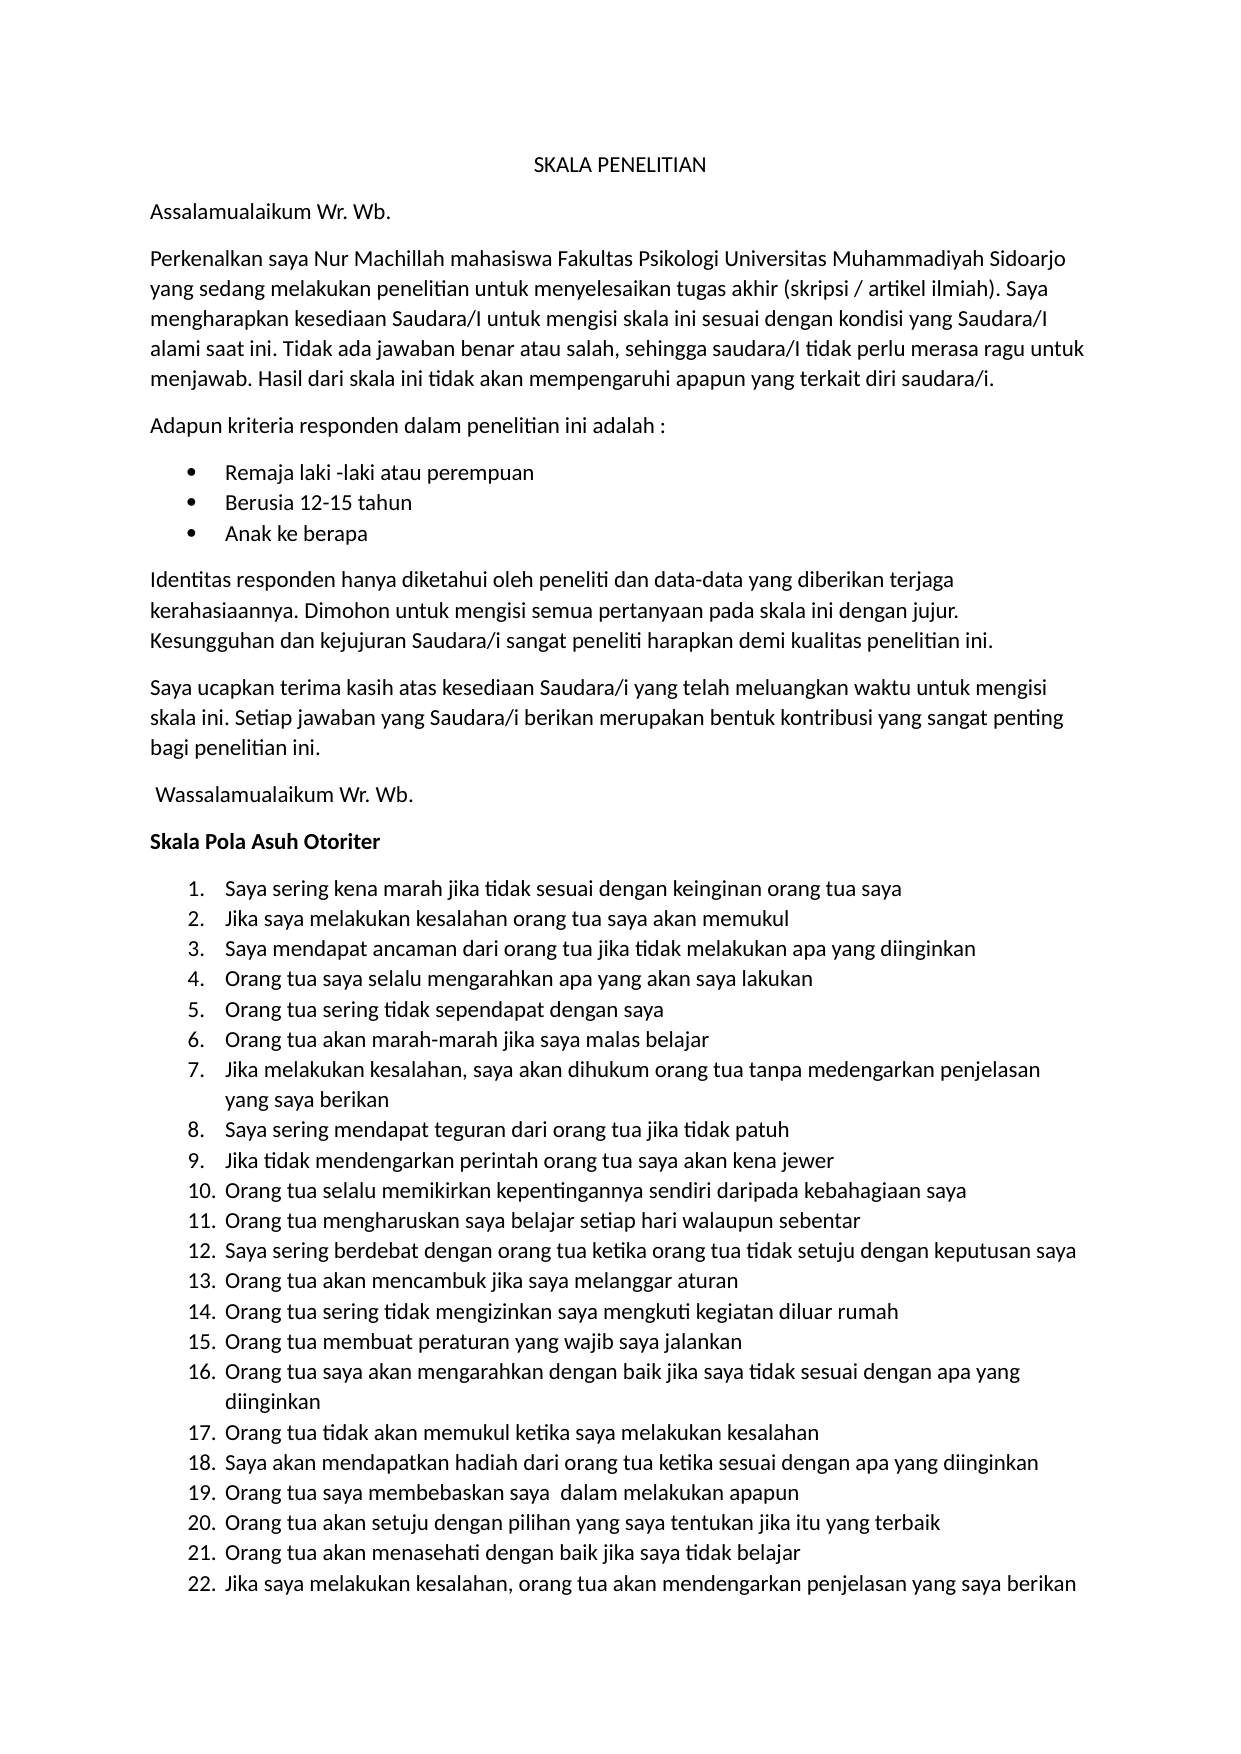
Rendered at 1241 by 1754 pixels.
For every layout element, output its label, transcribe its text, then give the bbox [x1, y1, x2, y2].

list Orang tua sering tidak mengizinkan saya mengkuti kegiatan diluar rumah [187, 1297, 1090, 1325]
list Anak ke berapa [187, 519, 1090, 547]
list Orang tua tidak akan memukul ketika saya melakukan kesalahan [187, 1418, 1090, 1446]
list Jika melakukan kesalahan, saya akan dihukum orang tua tanpa medengarkan penjelasan yang saya berikan [187, 1055, 1090, 1113]
list Saya sering kena marah jika tidak sesuai dengan keinginan orang tua saya [187, 874, 1090, 902]
text Assalamualaikum Wr. Wb. [150, 197, 1090, 225]
list Orang tua membuat peraturan yang wajib saya jalankan [187, 1327, 1090, 1355]
text Identitas responden hanya diketahui oleh peneliti dan data-data yang diberikan terjaga kerahasiaannya. Dimohon untuk mengisi semua pertanyaan pada skala ini dengan jujur. Kesungguhan dan kejujuran Saudara/i sangat peneliti harapkan demi kualitas penelitian ini. [150, 566, 1090, 654]
list Berusia 12-15 tahun [187, 488, 1090, 517]
list Saya sering berdebat dengan orang tua ketika orang tua tidak setuju dengan keputusan saya [187, 1236, 1090, 1264]
text SKALA PENELITIAN [150, 150, 1090, 178]
list Orang tua mengharuskan saya belajar setiap hari walaupun sebentar [187, 1206, 1090, 1234]
text Perkenalkan saya Nur Machillah mahasiswa Fakultas Psikologi Universitas Muhammadiyah Sidoarjo yang sedang melakukan penelitian untuk menyelesaikan tugas akhir (skripsi / artikel ilmiah). Saya mengharapkan kesediaan Saudara/I untuk mengisi skala ini sesuai dengan kondisi yang Saudara/I alami saat ini. Tidak ada jawaban benar atau salah, sehingga saudara/I tidak perlu merasa ragu untuk menjawab. Hasil dari skala ini tidak akan mempengaruhi apapun yang terkait diri saudara/i. [150, 244, 1090, 393]
list Orang tua akan setuju dengan pilihan yang saya tentukan jika itu yang terbaik [187, 1508, 1090, 1536]
list Saya akan mendapatkan hadiah dari orang tua ketika sesuai dengan apa yang diinginkan [187, 1448, 1090, 1476]
list Orang tua sering tidak sependapat dengan saya [187, 995, 1090, 1023]
list Saya sering mendapat teguran dari orang tua jika tidak patuh [187, 1116, 1090, 1144]
list Orang tua selalu memikirkan kepentingannya sendiri daripada kebahagiaan saya [187, 1176, 1090, 1204]
text Adapun kriteria responden dalam penelitian ini adalah : [150, 411, 1090, 439]
list Saya mendapat ancaman dari orang tua jika tidak melakukan apa yang diinginkan [187, 934, 1090, 962]
list Jika saya melakukan kesalahan orang tua saya akan memukul [187, 904, 1090, 932]
list Remaja laki -laki atau perempuan [187, 458, 1090, 486]
list Orang tua akan mencambuk jika saya melanggar aturan [187, 1267, 1090, 1295]
list Orang tua saya membebaskan saya dalam melakukan apapun [187, 1478, 1090, 1506]
text Saya ucapkan terima kasih atas kesediaan Saudara/i yang telah meluangkan waktu untuk mengisi skala ini. Setiap jawaban yang Saudara/i berikan merupakan bentuk kontribusi yang sangat penting bagi penelitian ini. [150, 673, 1090, 761]
text Wassalamualaikum Wr. Wb. [150, 780, 1090, 808]
list Orang tua saya akan mengarahkan dengan baik jika saya tidak sesuai dengan apa yang diinginkan [187, 1357, 1090, 1416]
list Jika tidak mendengarkan perintah orang tua saya akan kena jewer [187, 1146, 1090, 1174]
list Orang tua akan menasehati dengan baik jika saya tidak belajar [187, 1538, 1090, 1567]
list Jika saya melakukan kesalahan, orang tua akan mendengarkan penjelasan yang saya berikan [187, 1569, 1090, 1597]
text Skala Pola Asuh Otoriter [150, 827, 1090, 855]
list Orang tua akan marah-marah jika saya malas belajar [187, 1025, 1090, 1053]
list Orang tua saya selalu mengarahkan apa yang akan saya lakukan [187, 964, 1090, 993]
